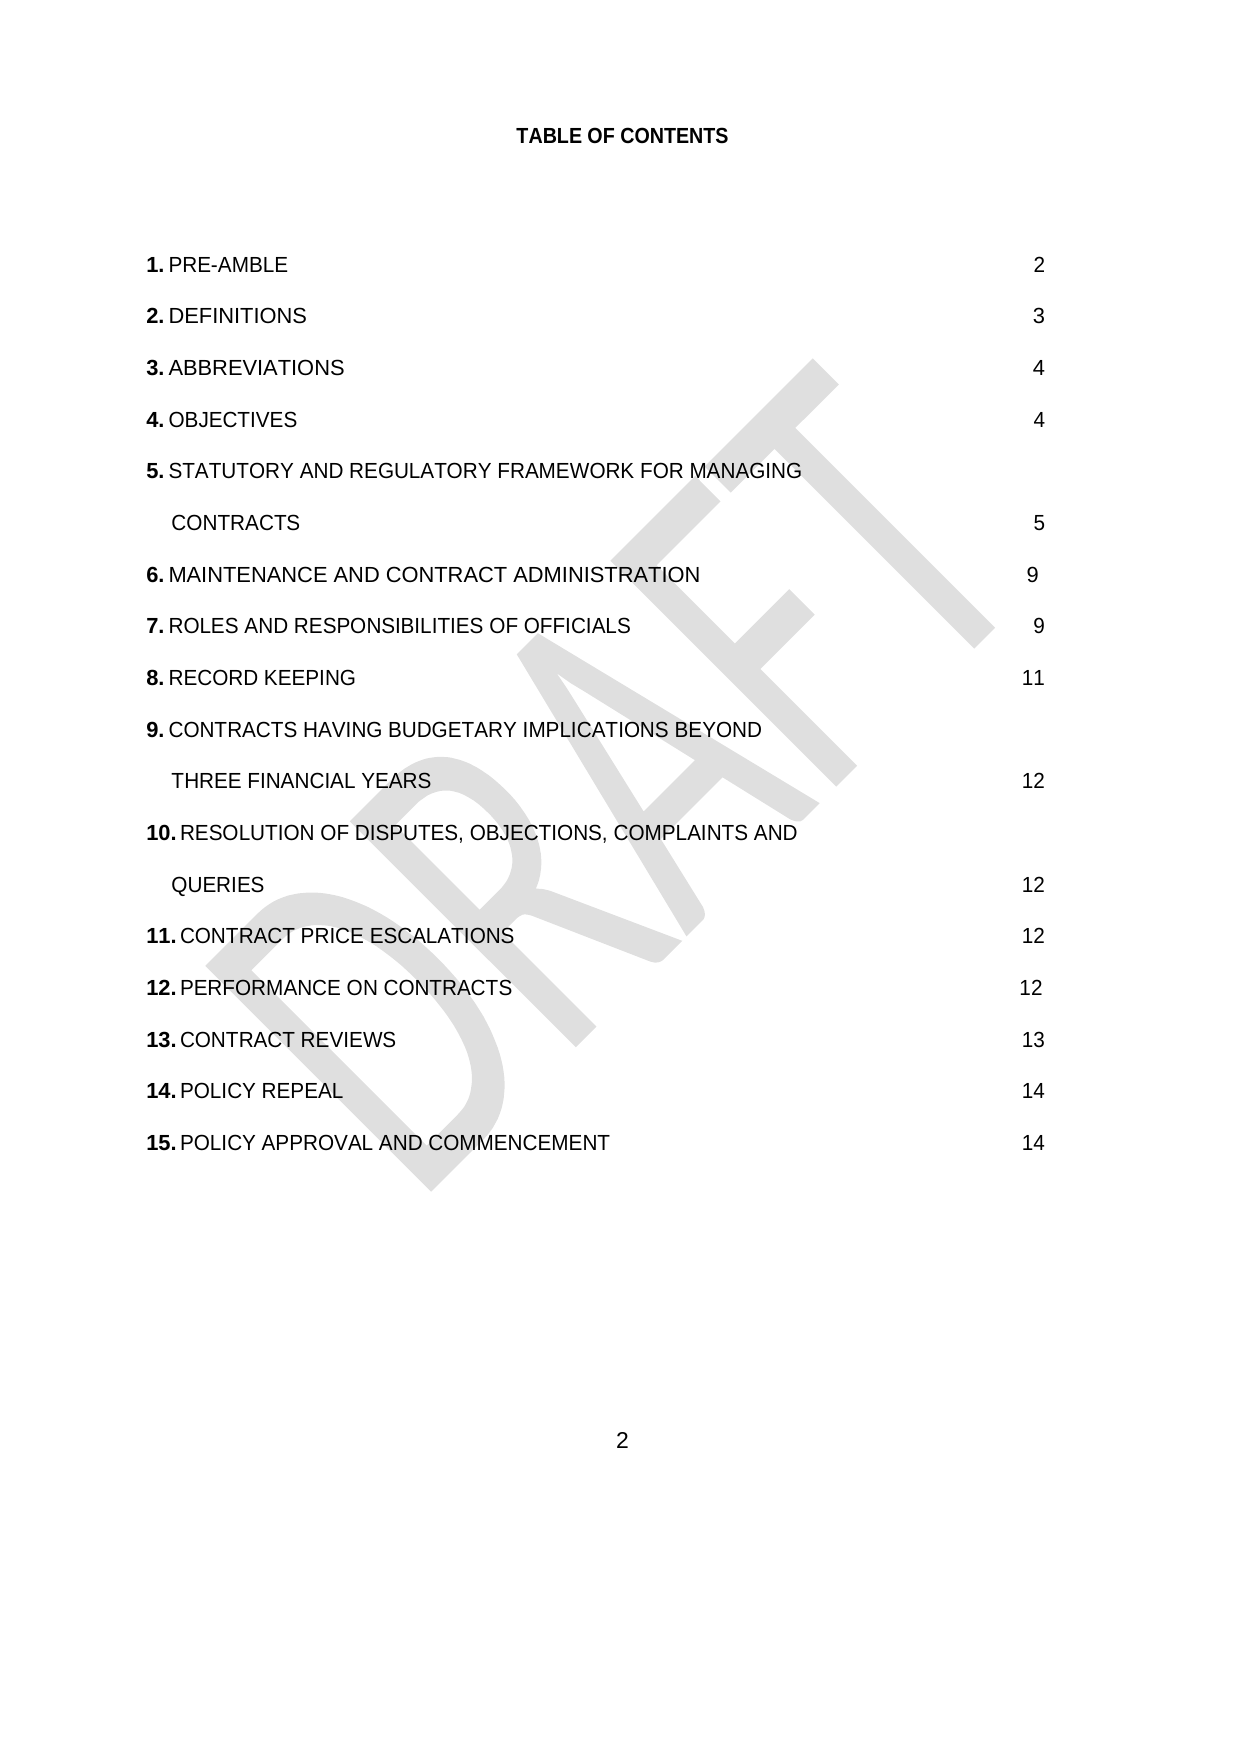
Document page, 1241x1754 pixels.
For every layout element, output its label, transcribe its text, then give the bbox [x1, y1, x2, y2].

subtitle TABLE OF CONTENTS [135, 123, 1109, 148]
